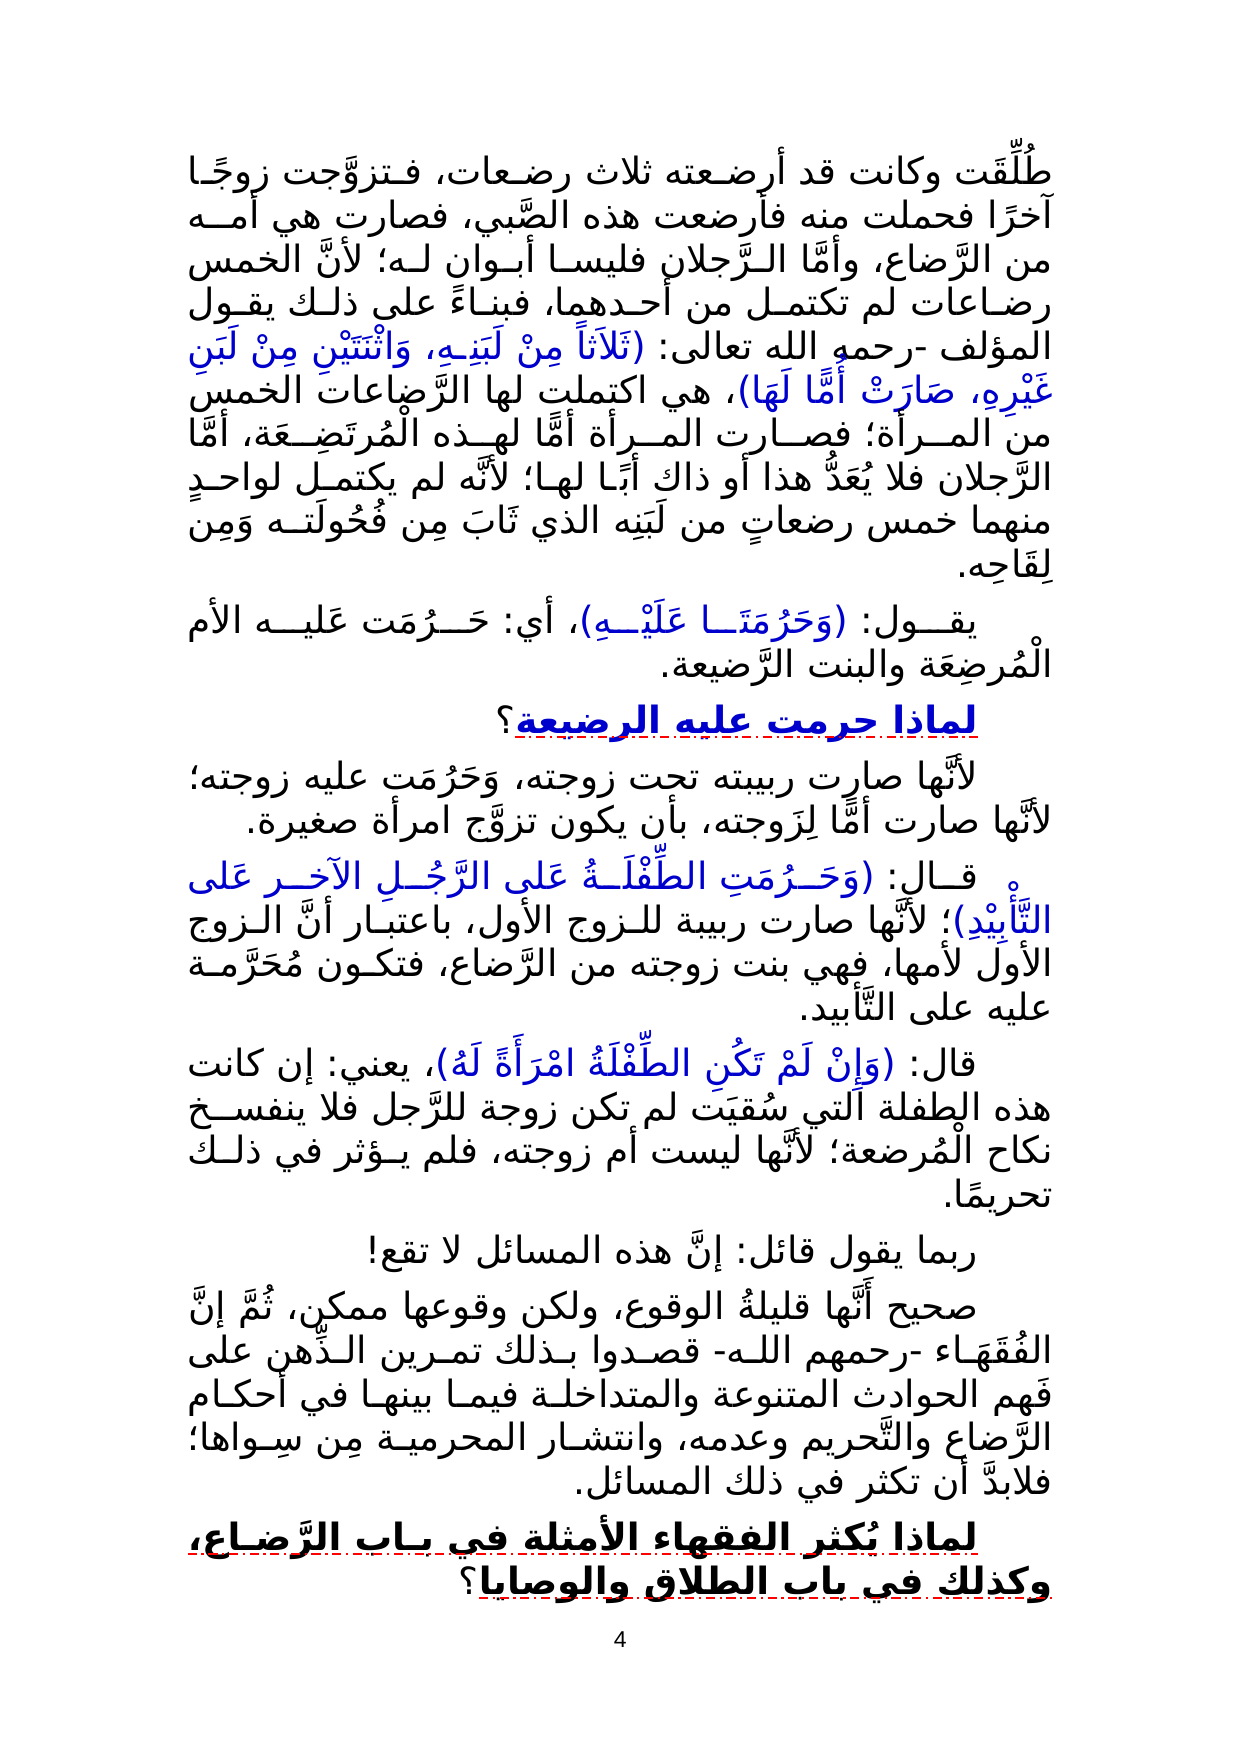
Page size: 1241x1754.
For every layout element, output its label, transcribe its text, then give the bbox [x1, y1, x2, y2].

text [187, 150, 1053, 586]
text قال: (وَحَرُمَتِ الطِّفْلَةُ عَلى الرَّجُلِ الآخر عَلى التَّأْبِيْدِ)؛ لأنَّها صارت ربيبة للزوج الأول، باعتبار أنَّ الزوج الأول لأمها، فهي بنت زوجته من الرَّضاع، فتكون مُحَرَّمة عليه على التَّأبيد. [187, 855, 1053, 1029]
text يقول: (وَحَرُمَتَا عَلَيْهِ)، أي: حَرُمَت عَليه الأم الْمُرضِعَة والبنت الرَّضيعة. [187, 599, 1053, 686]
text لماذا يُكثر الفقهاء الأمثلة في باب الرَّضاع، وكذلك في باب الطلاق والوصايا؟ [187, 1516, 1053, 1603]
text لأنَّها صارت ربيبته تحت زوجته، وَحَرُمَت عليه زوجته؛ لأنَّها صارت أمًّا لِزَوجته، بأن يكون تزوَّج امرأة صغيرة. [187, 755, 1053, 842]
text قال: (وَإِنْ لَمْ تَكُنِ الطِّفْلَةُ امْرَأَةً لَهُ)، يعني: إن كانت هذه الطفلة التي سُقيَت لم تكن زوجة للرَّجل فلا ينفسخ نكاح الْمُرضعة؛ لأنَّها ليست أم زوجته، فلم يؤثر في ذلك تحريمًا. [187, 1042, 1053, 1216]
text لماذا حرمت عليه الرضيعة؟ [187, 699, 1053, 742]
text ربما يقول قائل: إنَّ هذه المسائل لا تقع! [187, 1229, 1053, 1272]
text صحيح أَنَّها قليلةُ الوقوع، ولكن وقوعها ممكن، ثُمَّ إنَّ الفُقَهَاء -رحمهم الله- قصدوا بذلك تمرين الذِّهن على فَهم الحوادث المتنوعة والمتداخلة فيما بينها في أحكام الرَّضاع والتَّحريم وعدمه، وانتشار المحرمية مِن سِواها؛ فلابدَّ أن تكثر في ذلك المسائل. [187, 1285, 1053, 1503]
